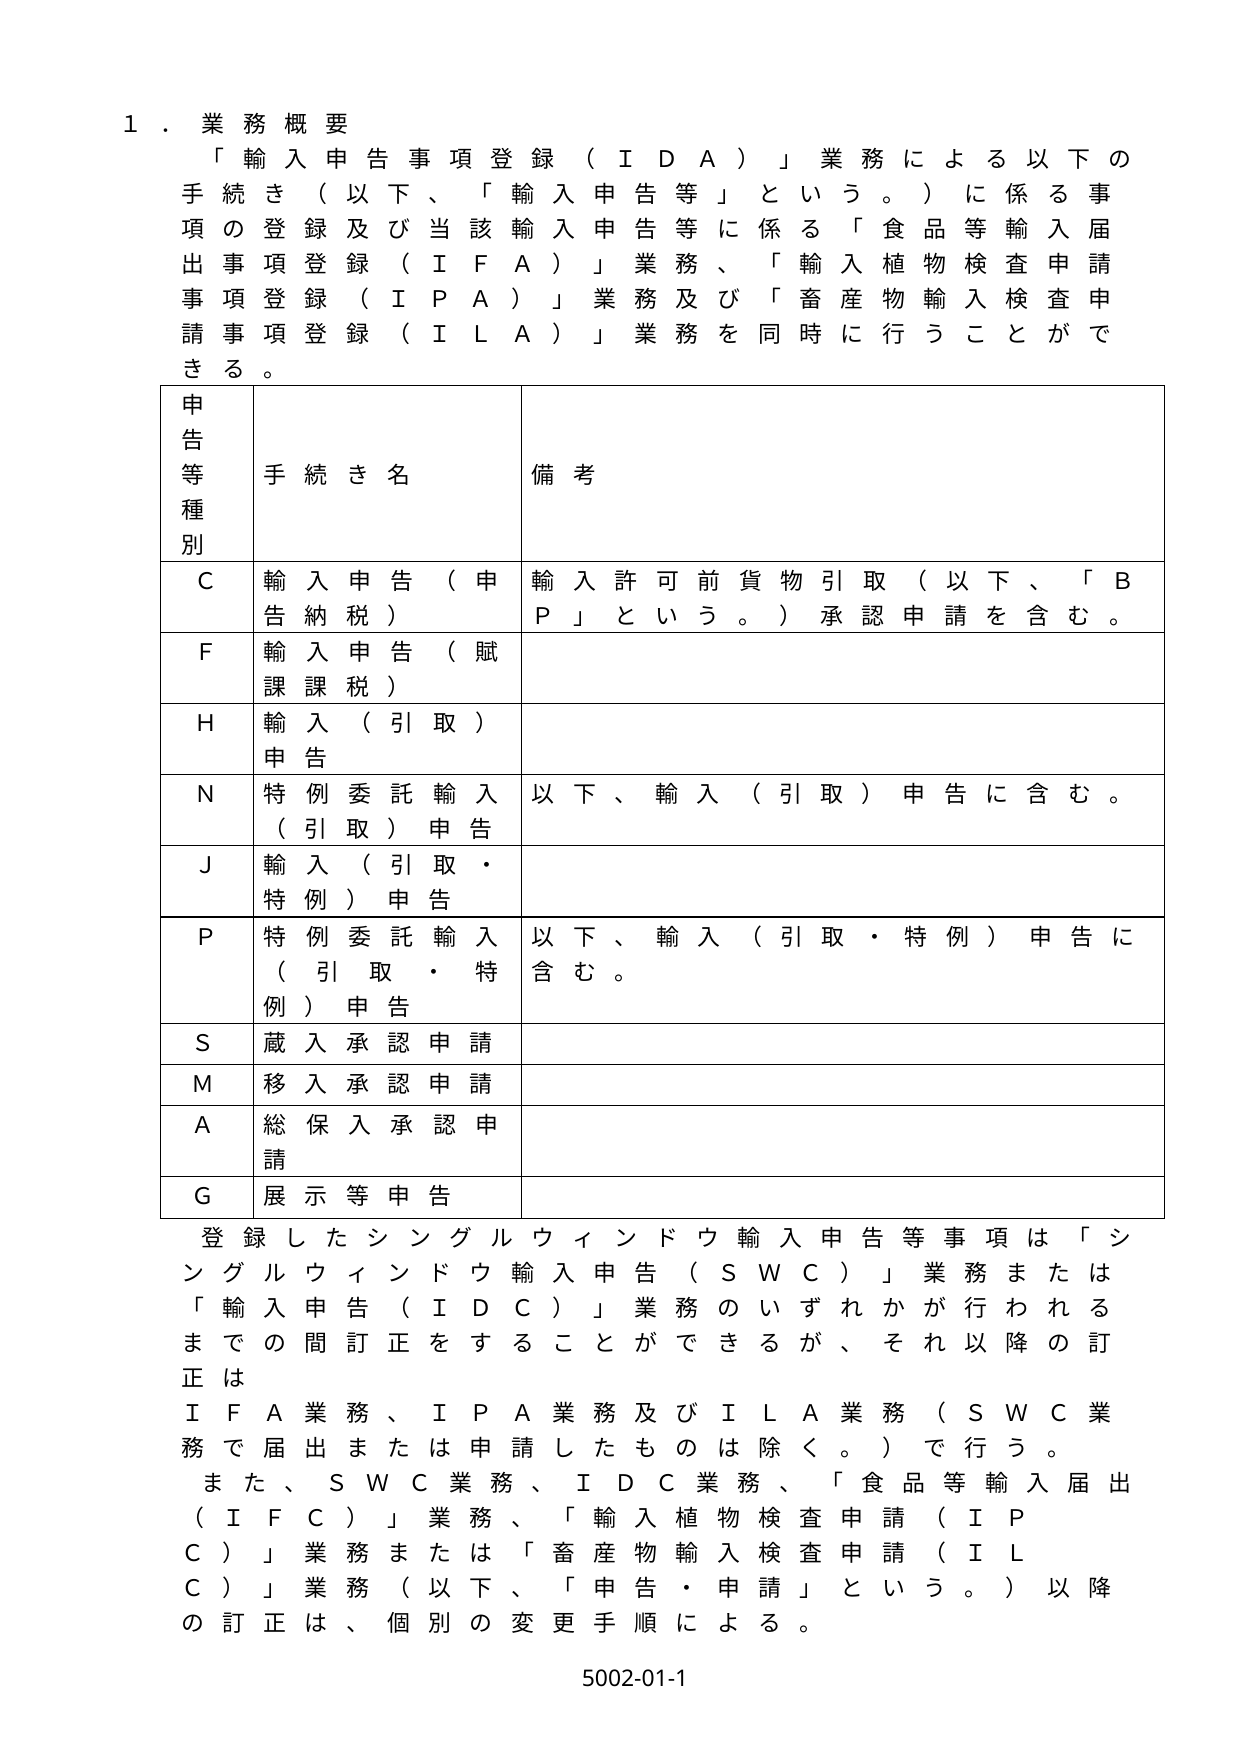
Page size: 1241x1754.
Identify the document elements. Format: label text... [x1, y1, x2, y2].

table_cell 特例委託輸入（引取・特例）申告 [254, 918, 521, 1022]
table_cell [522, 1065, 1164, 1105]
table_cell 特例委託輸入（引取）申告 [254, 775, 521, 845]
table_cell [522, 633, 1164, 703]
table_cell 輸入申告（賦課課税） [254, 633, 521, 703]
table_cell Ｓ [161, 1024, 253, 1064]
table_cell Ｆ [161, 633, 253, 703]
text 「輸入申告事項登録（ＩＤＡ）」業務による以下の手続き（以下、「輸入申告等」という。）に係る事項の登録及び当該輸入申告等に係る「食品等輸入届出事項登録（ＩＦＡ）」業務、「輸入植物検査申請事項登録（ＩＰＡ）」業務及び「畜産物輸入検査申請事項登録（ＩＬＡ）」業務を同時に行うことができる。 [161, 140, 1150, 385]
table_cell 輸入（引取・特例）申告 [254, 846, 521, 916]
table_header 備考 [522, 386, 1164, 561]
text 登録したシングルウィンドウ輸入申告等事項は「シングルウィンドウ輸入申告（ＳＷＣ）」業務または「輸入申告（ＩＤＣ）」業務のいずれかが行われるまでの間訂正をすることができるが、それ以降の訂正は ＩＦＡ業務、ＩＰＡ業務及びＩＬＡ業務（ＳＷＣ業務で届出または申請したものは除く。）で行う。 [161, 1219, 1150, 1464]
table_cell 蔵入承認申請 [254, 1024, 521, 1064]
table_cell [522, 1177, 1164, 1218]
table_cell 輸入申告（申告納税） [254, 562, 521, 632]
table_cell [522, 1106, 1164, 1176]
table_cell Ｊ [161, 846, 253, 916]
table_cell Ｎ [161, 775, 253, 845]
text また、ＳＷＣ業務、ＩＤＣ業務、「食品等輸入届出（ＩＦＣ）」業務、「輸入植物検査申請（ＩＰＣ）」業務または「畜産物輸入検査申請（ＩＬＣ）」業務（以下、「申告・申請」という。）以降の訂正は、個別の変更手順による。 [161, 1464, 1150, 1639]
table_cell Ｍ [161, 1065, 253, 1105]
table_header 手続き名 [254, 386, 521, 561]
table_cell 総保入承認申請 [254, 1106, 521, 1176]
table_cell [522, 846, 1164, 916]
table_cell 展示等申告 [254, 1177, 521, 1218]
table_cell 以下、輸入（引取・特例）申告に含む。 [522, 918, 1164, 1022]
table_cell Ｃ [161, 562, 253, 632]
table_cell [522, 1024, 1164, 1064]
table_header 申告等 種別 [161, 386, 253, 561]
table_cell Ａ [161, 1106, 253, 1176]
table_cell 輸入許可前貨物引取（以下、「ＢＰ」という。）承認申請を含む。 [522, 562, 1164, 632]
table_cell Ｈ [161, 704, 253, 774]
table_cell Ｐ [161, 918, 253, 1022]
table_cell [522, 704, 1164, 774]
table_cell 輸入（引取）申告 [254, 704, 521, 774]
text １．業務概要 [119, 105, 1150, 140]
table_cell Ｇ [161, 1177, 253, 1218]
table_cell 以下、輸入（引取）申告に含む。 [522, 775, 1164, 845]
table_cell 移入承認申請 [254, 1065, 521, 1105]
